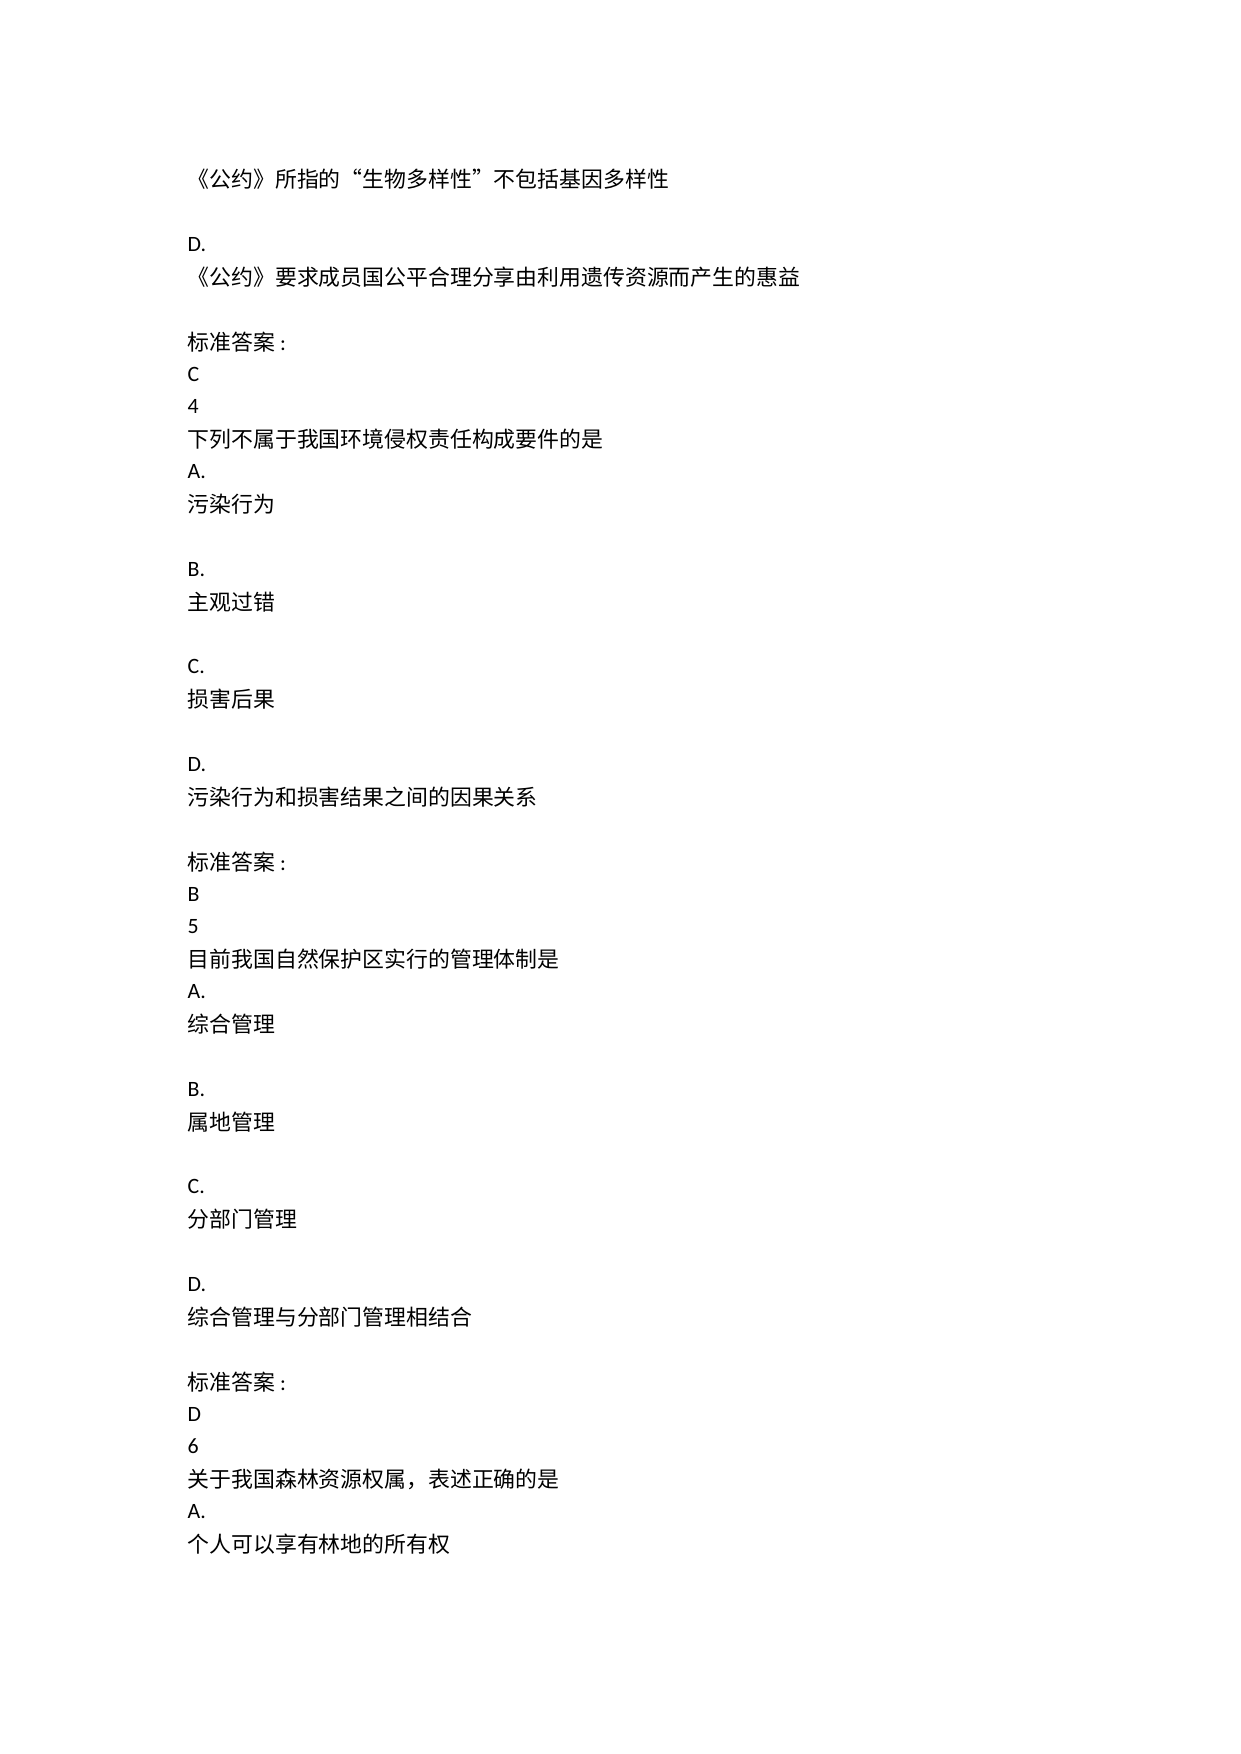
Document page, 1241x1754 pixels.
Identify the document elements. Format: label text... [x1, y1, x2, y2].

text C. [187, 649, 1053, 682]
text 5 [187, 909, 1053, 942]
text A. [187, 454, 1053, 487]
text 目前我国自然保护区实行的管理体制是 [187, 942, 1053, 974]
text 综合管理与分部门管理相结合 [187, 1299, 1053, 1332]
text B [187, 877, 1053, 909]
text 6 [187, 1429, 1053, 1462]
text 损害后果 [187, 682, 1053, 714]
text D [187, 1397, 1053, 1429]
text 下列不属于我国环境侵权责任构成要件的是 [187, 422, 1053, 454]
text B. [187, 1072, 1053, 1104]
text 主观过错 [187, 584, 1053, 617]
text 《公约》所指的“生物多样性”不包括基因多样性 [187, 162, 1053, 194]
text 综合管理 [187, 1007, 1053, 1039]
text 污染行为和损害结果之间的因果关系 [187, 779, 1053, 812]
text 个人可以享有林地的所有权 [187, 1527, 1053, 1559]
text 标准答案 : [187, 1364, 1053, 1397]
text 分部门管理 [187, 1202, 1053, 1234]
text 污染行为 [187, 487, 1053, 519]
text 标准答案 : [187, 844, 1053, 877]
text A. [187, 974, 1053, 1007]
text 标准答案 : [187, 324, 1053, 357]
text D. [187, 1267, 1053, 1299]
text C. [187, 1169, 1053, 1202]
text B. [187, 552, 1053, 584]
text D. [187, 227, 1053, 259]
text 4 [187, 389, 1053, 422]
text A. [187, 1494, 1053, 1527]
text 《公约》要求成员国公平合理分享由利用遗传资源而产生的惠益 [187, 259, 1053, 292]
text 关于我国森林资源权属，表述正确的是 [187, 1462, 1053, 1494]
text 属地管理 [187, 1104, 1053, 1137]
text D. [187, 747, 1053, 779]
text C [187, 357, 1053, 389]
